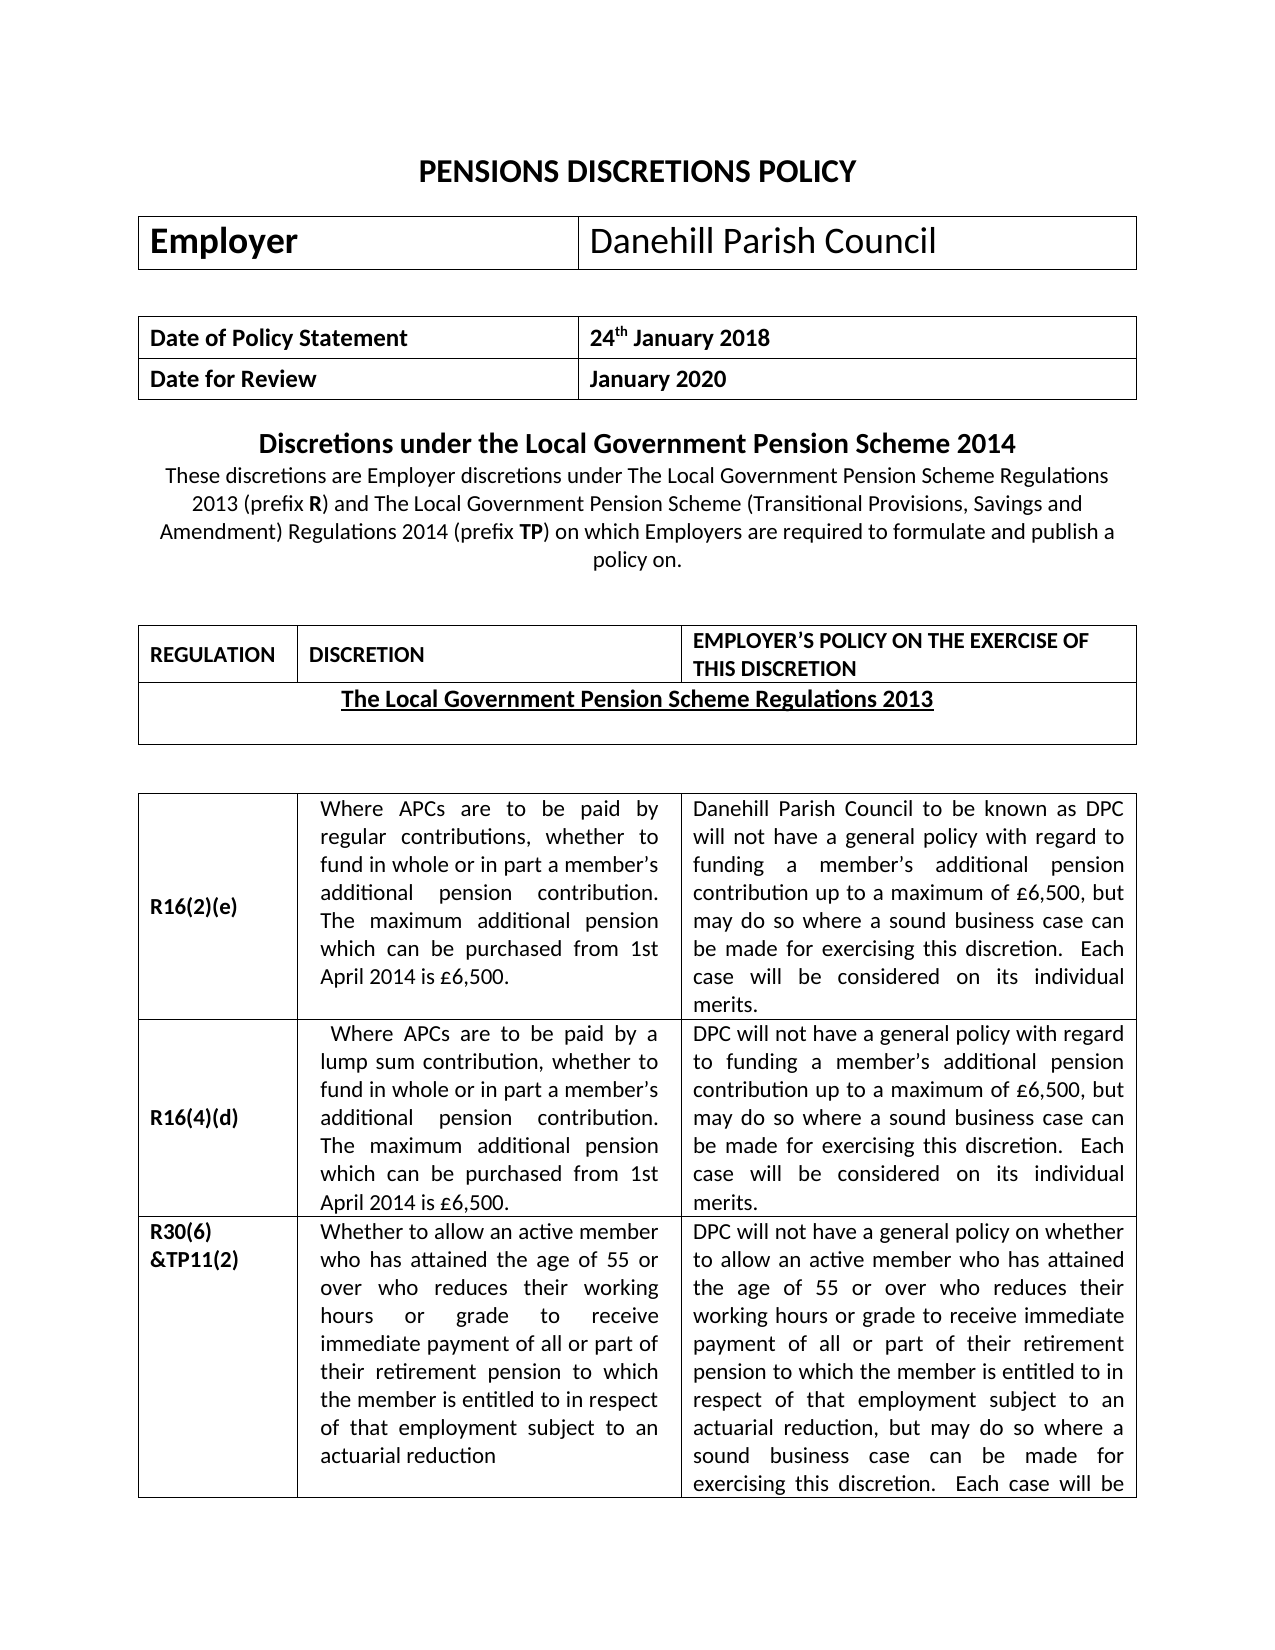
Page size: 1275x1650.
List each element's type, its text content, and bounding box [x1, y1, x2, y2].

table_cell January 2020 [579, 359, 1136, 399]
table_header DISCRETION [298, 626, 681, 682]
table_cell The Local Government Pension Scheme Regulations 2013 [139, 683, 1136, 744]
text These discretions are Employer discretions under The Local Government Pension Scheme Regulations 2013 (prefix R) and The Local Government Pension Scheme (Transitional Provisions, Savings and Amendment) Regulations 2014 (prefix TP) on which Employers are required to formulate and publish a policy on. [150, 461, 1125, 573]
table_header Danehill Parish Council to be known as DPC will not have a general policy with regard to funding a member’s additional pension contribution up to a maximum of £6,500, but may do so where a sound business case can be made for exercising this discretion. Each case will be considered on its individual merits. [682, 794, 1136, 1018]
table_cell Date for Review [139, 359, 578, 399]
table_header Employer [139, 217, 578, 269]
text Discretions under the Local Government Pension Scheme 2014 [150, 425, 1125, 461]
table_cell R16(4)(d) [139, 1020, 297, 1216]
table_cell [682, 1217, 1136, 1497]
table_header EMPLOYER’S POLICY ON THE EXERCISE OF THIS DISCRETION [682, 626, 1136, 682]
table_cell R30(6) &TP11(2) [139, 1217, 297, 1497]
table_cell DPC will not have a general policy with regard to funding a member’s additional pension contribution up to a maximum of £6,500, but may do so where a sound business case can be made for exercising this discretion. Each case will be considered on its individual merits. [682, 1020, 1136, 1216]
table_cell [298, 1020, 681, 1216]
table_header Date of Policy Statement [139, 317, 578, 358]
table_header REGULATION [139, 626, 297, 682]
text PENSIONS DISCRETIONS POLICY [150, 150, 1125, 191]
table_header 24th January 2018 [579, 317, 1136, 358]
table_cell [298, 1217, 681, 1497]
table_header Danehill Parish Council [579, 217, 1136, 269]
table_header R16(2)(e) [139, 794, 297, 1018]
table_header [298, 794, 681, 1018]
